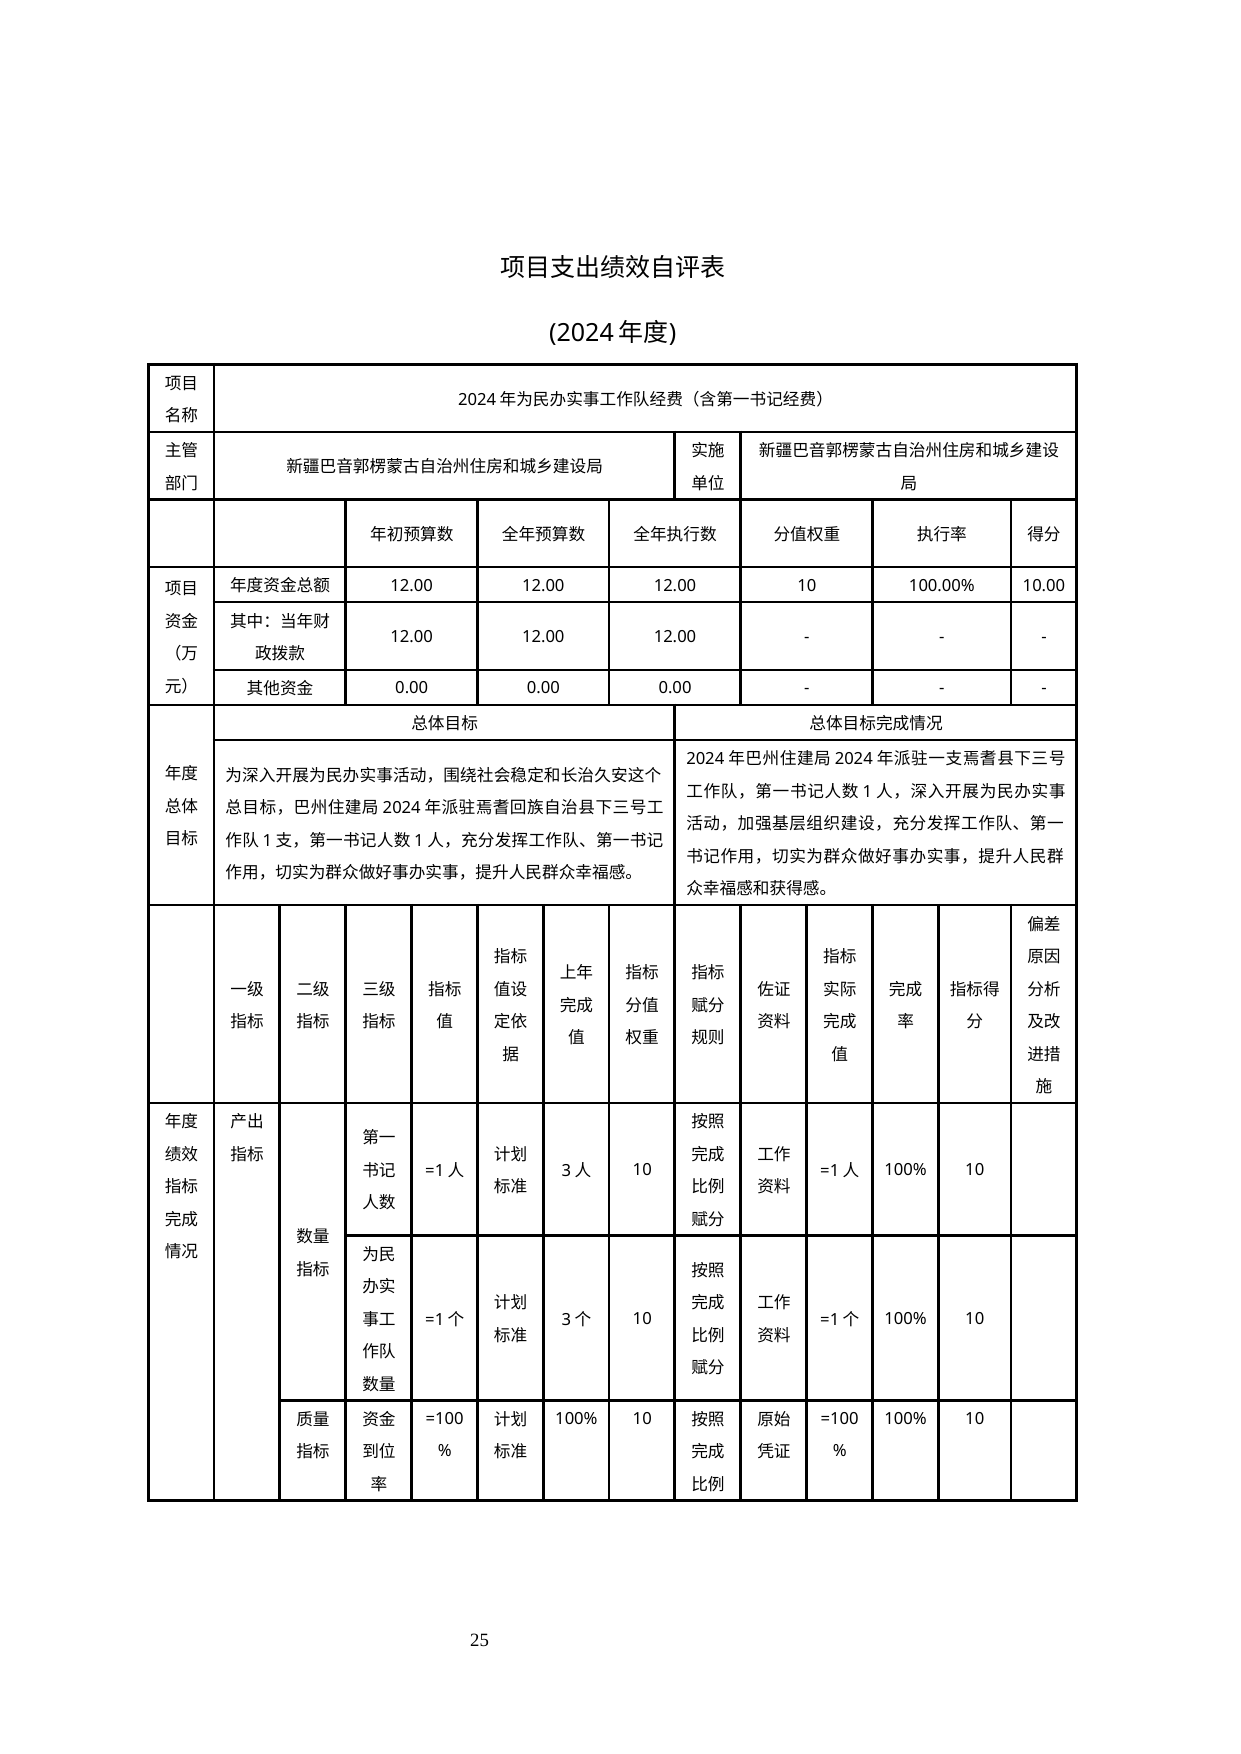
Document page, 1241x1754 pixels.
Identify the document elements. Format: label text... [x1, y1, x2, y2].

table_cell 10 [610, 1237, 673, 1399]
table_cell 质量指标 [281, 1402, 344, 1499]
table_cell 3个 [545, 1237, 608, 1399]
table_cell 为民办实事工作队数量 [347, 1237, 410, 1399]
table_cell 12.00 [347, 568, 476, 601]
table_cell 12.00 [610, 603, 739, 668]
table_cell 10 [610, 1104, 673, 1234]
table_cell 实施单位 [676, 433, 739, 498]
table_cell 偏差原因分析及改进措施 [1012, 906, 1075, 1101]
table_cell 执行率 [874, 501, 1010, 566]
table_cell 12.00 [479, 568, 608, 601]
table_cell 0.00 [610, 671, 739, 703]
table_cell 按照完成比例赋分 [676, 1104, 739, 1234]
table_cell - [742, 671, 871, 703]
table_cell 100% [874, 1104, 937, 1234]
table_cell [1012, 1237, 1075, 1399]
table_cell 计划标准 [479, 1402, 542, 1499]
table_cell 产出指标 [215, 1104, 278, 1499]
table_cell 指标值 [413, 906, 476, 1101]
table_cell 100.00% [874, 568, 1010, 601]
table_cell 上年完成值 [545, 906, 608, 1101]
table_cell - [742, 603, 871, 668]
table_cell [1012, 1402, 1075, 1499]
table_cell 为深入开展为民办实事活动，围绕社会稳定和长治久安这个总目标，巴州住建局2024年派驻焉耆回族自治县下三号工作队1支，第一书记人数1人，充分发挥工作队、第一书记作用，切实为群众做好事办实事，提升人民群众幸福感。 [215, 741, 673, 904]
table_cell 10 [742, 568, 871, 601]
table_cell =100% [413, 1402, 476, 1499]
table_cell 年度绩效指标完成情况 [150, 1104, 213, 1499]
table_cell 第一书记人数 [347, 1104, 410, 1234]
table_cell =1个 [808, 1237, 871, 1399]
table_cell 10 [940, 1402, 1010, 1499]
table_cell 总体目标完成情况 [676, 706, 1075, 739]
table_cell 项目名称 [150, 366, 213, 431]
table_cell 0.00 [479, 671, 608, 703]
table_cell 指标赋分规则 [676, 906, 739, 1101]
table_cell 0.00 [347, 671, 476, 703]
table_cell 分值权重 [742, 501, 871, 566]
table_cell 其他资金 [215, 671, 344, 703]
table_cell 完成率 [874, 906, 937, 1101]
table_cell - [1012, 603, 1075, 668]
table_cell 12.00 [610, 568, 739, 601]
table_cell 二级指标 [281, 906, 344, 1101]
table_cell 100% [874, 1237, 937, 1399]
table_cell - [874, 671, 1010, 703]
table_cell 工作资料 [742, 1104, 805, 1234]
table_cell 12.00 [479, 603, 608, 668]
table_cell (2024年度) [148, 298, 1077, 363]
table_cell 新疆巴音郭楞蒙古自治州住房和城乡建设局 [742, 433, 1075, 498]
table_cell 年度资金总额 [215, 568, 344, 601]
table_cell 年度总体目标 [150, 706, 213, 904]
table_cell [215, 501, 344, 566]
table_cell 10 [940, 1104, 1010, 1234]
table_cell 指标实际完成值 [808, 906, 871, 1101]
table_cell 三级指标 [347, 906, 410, 1101]
table_cell 10 [610, 1402, 673, 1499]
table_cell 12.00 [347, 603, 476, 668]
table_cell 全年预算数 [479, 501, 608, 566]
table_cell [150, 501, 213, 566]
table_cell 资金到位率 [347, 1402, 410, 1499]
table_cell 工作资料 [742, 1237, 805, 1399]
table_cell 3人 [545, 1104, 608, 1234]
table_cell 10.00 [1012, 568, 1075, 601]
table_cell 按照完成比例赋分 [676, 1237, 739, 1399]
table_cell 佐证资料 [742, 906, 805, 1101]
table_cell 得分 [1012, 501, 1075, 566]
table_cell 年初预算数 [347, 501, 476, 566]
table_cell 新疆巴音郭楞蒙古自治州住房和城乡建设局 [215, 433, 673, 498]
table_cell =100% [808, 1402, 871, 1499]
table_cell 总体目标 [215, 706, 673, 739]
table_cell 计划标准 [479, 1104, 542, 1234]
table_cell 指标得分 [940, 906, 1010, 1101]
table_cell 主管部门 [150, 433, 213, 498]
table_cell =1人 [413, 1104, 476, 1234]
table_cell 100% [874, 1402, 937, 1499]
table_cell 2024年巴州住建局2024年派驻一支焉耆县下三号工作队，第一书记人数1人，深入开展为民办实事活动，加强基层组织建设，充分发挥工作队、第一书记作用，切实为群众做好事办实事，提升人民群众幸福感和获得感。 [676, 741, 1075, 904]
table_cell [1012, 1104, 1075, 1234]
table_cell =1人 [808, 1104, 871, 1234]
table_cell 2024年为民办实事工作队经费（含第一书记经费） [215, 366, 1075, 431]
table_cell [150, 906, 213, 1101]
table_cell - [1012, 671, 1075, 703]
table_cell 数量指标 [281, 1104, 344, 1399]
table_cell 原始凭证 [742, 1402, 805, 1499]
table_cell 项目资金 （万元） [150, 568, 213, 703]
table_cell 100% [545, 1402, 608, 1499]
table_cell - [874, 603, 1010, 668]
table_cell 按照完成比例赋分 [676, 1402, 739, 1499]
table_cell =1个 [413, 1237, 476, 1399]
table_cell 其中：当年财政拨款 [215, 603, 344, 668]
table_cell 指标分值权重 [610, 906, 673, 1101]
table_cell 计划标准 [479, 1237, 542, 1399]
table_cell 全年执行数 [610, 501, 739, 566]
table_header 项目支出绩效自评表 [148, 233, 1077, 298]
table_cell 指标值设定依据 [479, 906, 542, 1101]
table_cell 一级指标 [215, 906, 278, 1101]
table_cell 10 [940, 1237, 1010, 1399]
